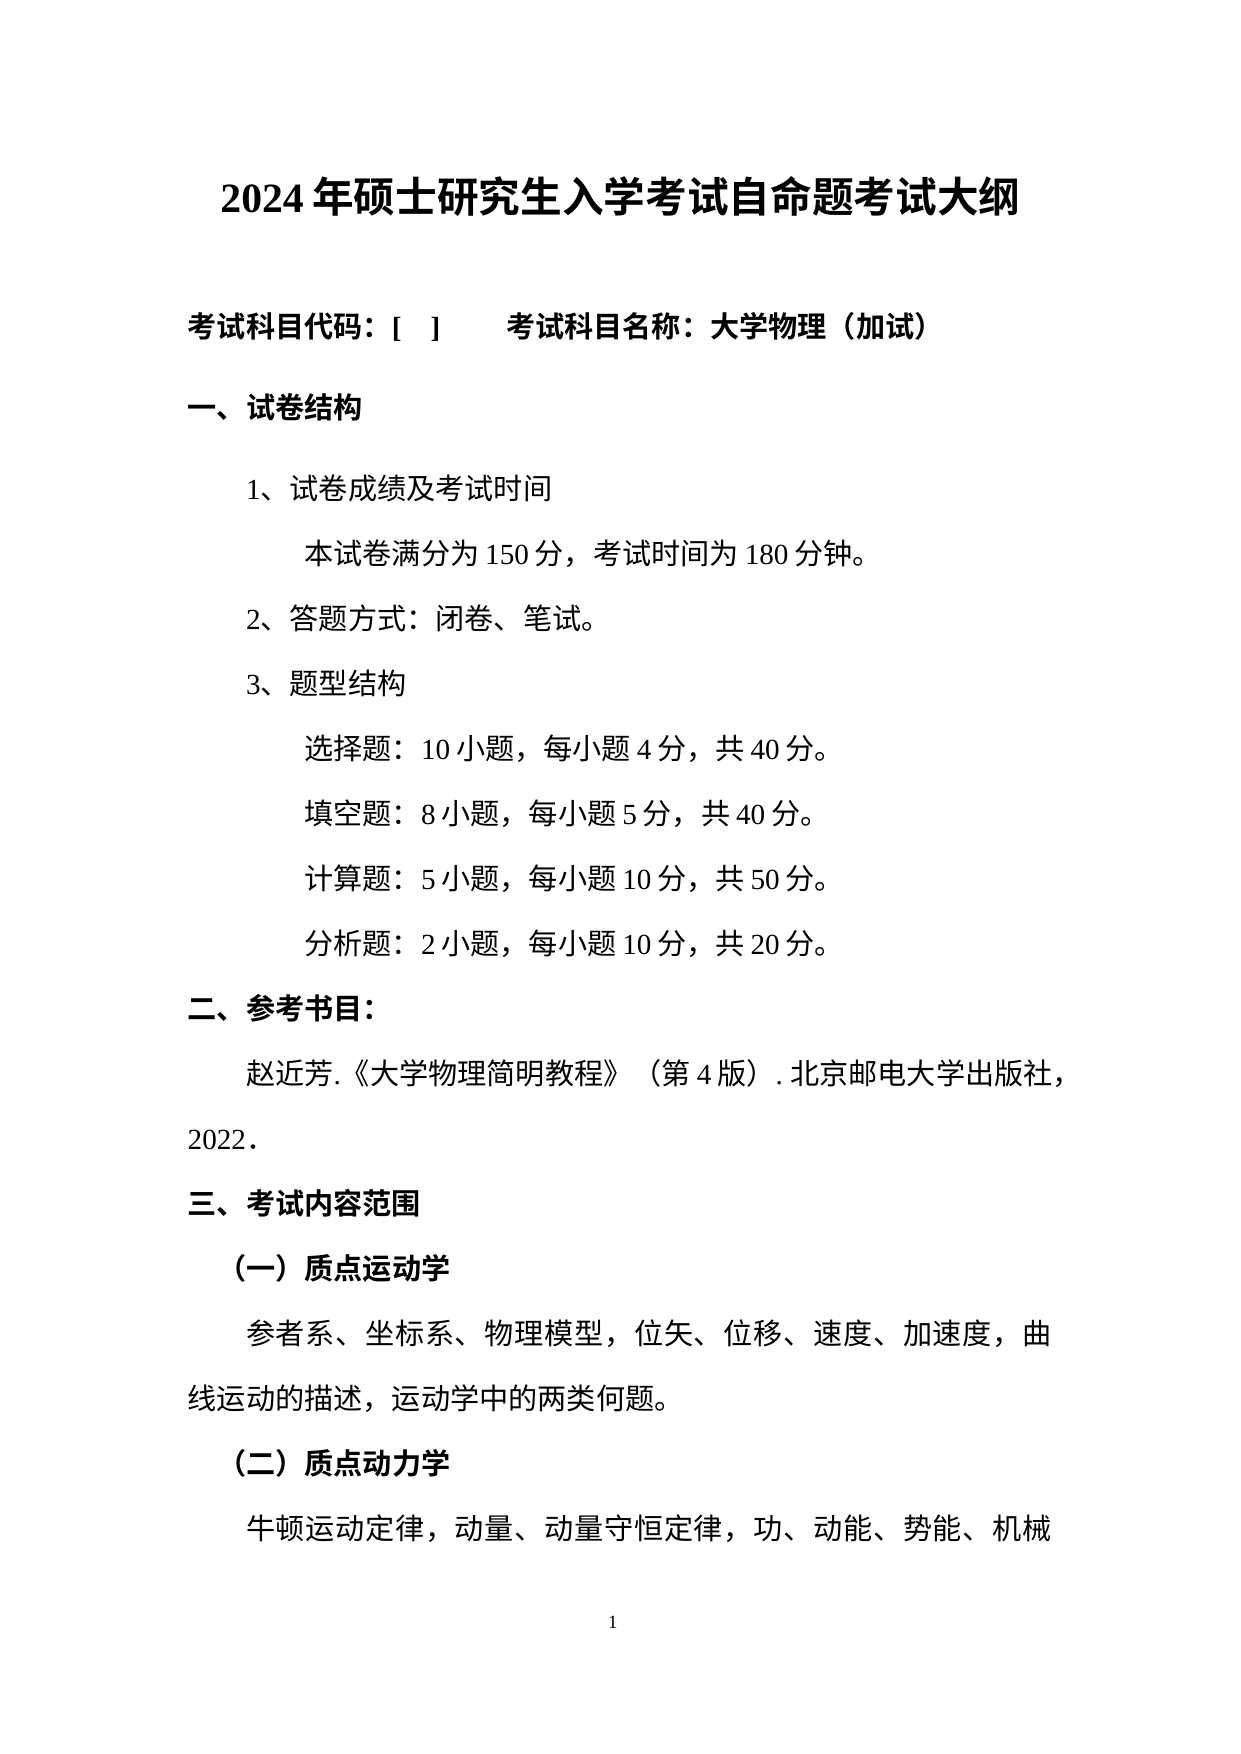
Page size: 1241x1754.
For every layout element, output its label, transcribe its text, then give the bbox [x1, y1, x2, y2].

text 分析题：2小题，每小题10分，共20分。 [187, 909, 1053, 974]
text （二）质点动力学 [187, 1429, 1053, 1494]
text 二、参考书目： [187, 974, 1053, 1039]
text 2、答题方式：闭卷、笔试。 [187, 584, 1053, 649]
text 填空题：8小题，每小题5分，共40分。 [187, 779, 1053, 844]
text 计算题：5小题，每小题10分，共50分。 [187, 844, 1053, 909]
text 三、考试内容范围 [187, 1169, 1053, 1234]
text 一、试卷结构 [187, 373, 1053, 438]
text 3、题型结构 [187, 649, 1053, 714]
text 本试卷满分为150分，考试时间为180分钟。 [187, 519, 1053, 584]
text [187, 1494, 1053, 1559]
text 赵近芳.《大学物理简明教程》（第4版）. 北京邮电大学出版社，2022． [187, 1039, 1053, 1169]
text 选择题：10小题，每小题4分，共40分。 [187, 714, 1053, 779]
text 考试科目代码：[ ] 考试科目名称：大学物理（加试） [187, 292, 1053, 357]
text （一）质点运动学 [187, 1234, 1053, 1299]
text 1、试卷成绩及考试时间 [187, 454, 1053, 519]
text 2024年硕士研究生入学考试自命题考试大纲 [187, 162, 1053, 227]
text 参者系、坐标系、物理模型，位矢、位移、速度、加速度，曲线运动的描述，运动学中的两类何题。 [187, 1299, 1053, 1429]
